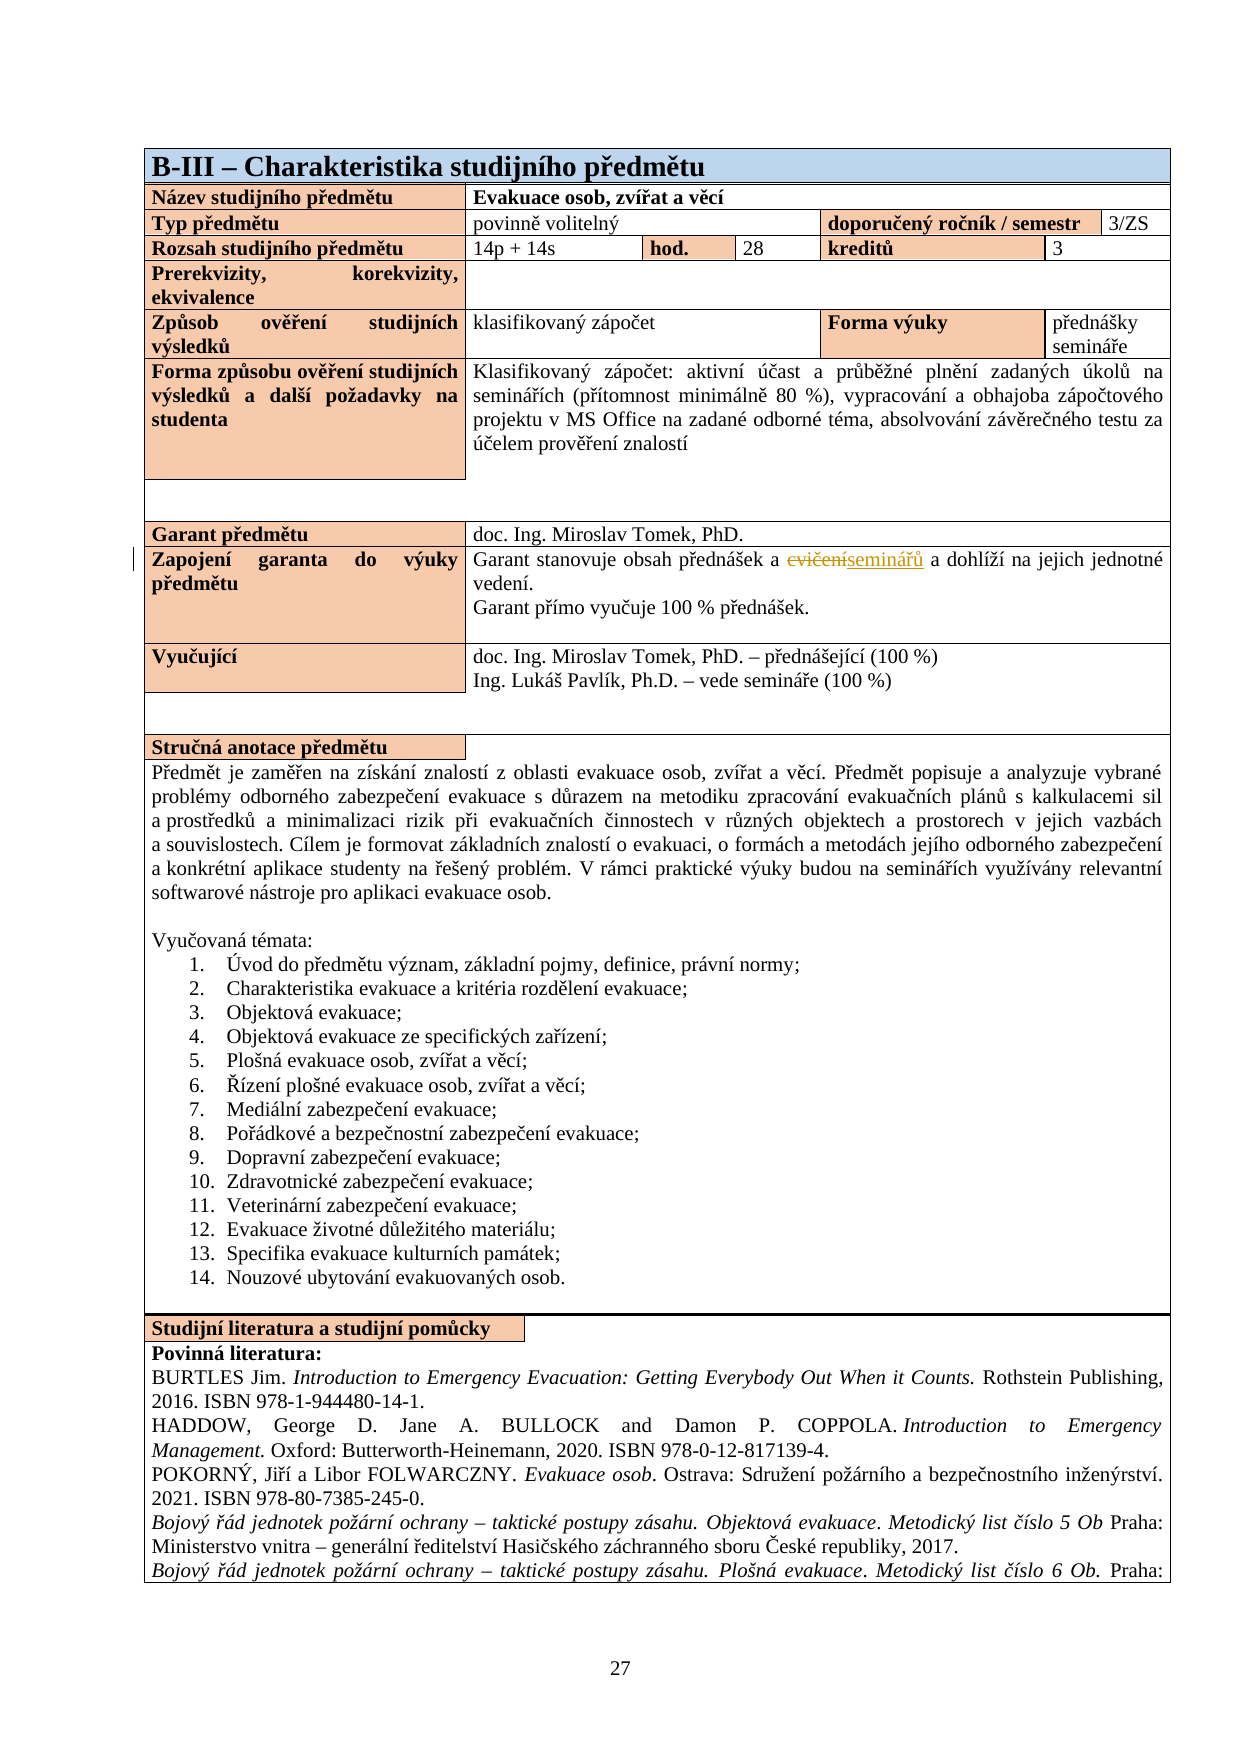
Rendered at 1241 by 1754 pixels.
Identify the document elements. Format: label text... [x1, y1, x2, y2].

table_cell doc. Ing. Miroslav Tomek, PhD. – přednášející (100 %) Ing. Lukáš Pavlík, Ph.D. – vede semináře (100 %) [466, 644, 1170, 692]
table_cell přednášky semináře [1046, 310, 1170, 358]
table_cell Studijní literatura a studijní pomůcky [145, 1316, 524, 1341]
table_cell Evakuace osob, zvířat a věcí [466, 185, 1170, 209]
table_cell Garant stanovuje obsah přednášek a a dohlíží na jejich jednotné vedení. Garant přímo vyučuje 100 % přednášek. [466, 547, 1170, 643]
table_cell Název studijního předmětu [145, 185, 465, 209]
table_cell Vyučující [145, 644, 465, 692]
table_cell Forma způsobu ověření studijních výsledků a další požadavky na studenta [145, 359, 465, 479]
table_cell Zapojení garanta do výuky předmětu [145, 547, 465, 643]
table_cell Klasifikovaný zápočet: aktivní účast a průběžné plnění zadaných úkolů na seminářích (přítomnost minimálně 80 %), vypracování a obhajoba zápočtového projektu v MS Office na zadané odborné téma, absolvování závěrečného testu za účelem prověření znalostí [466, 359, 1170, 479]
table_cell [466, 735, 1170, 759]
table_cell Garant předmětu [145, 522, 465, 546]
table_cell doc. Ing. Miroslav Tomek, PhD. [466, 522, 1170, 546]
table_cell doporučený ročník / semestr [821, 210, 1101, 234]
table_cell Rozsah studijního předmětu [145, 236, 465, 259]
table_cell Stručná anotace předmětu [145, 735, 465, 759]
table_cell 28 [736, 236, 820, 259]
table_cell 14p + 14s [466, 236, 642, 259]
table_header B-III – Charakteristika studijního předmětu [145, 149, 1170, 182]
table_cell [525, 1316, 1170, 1341]
table_cell hod. [643, 236, 735, 259]
table_cell Způsob ověření studijních výsledků [145, 310, 465, 358]
table_cell [466, 261, 1170, 309]
table_cell Forma výuky [821, 310, 1044, 358]
table_cell 3 [1046, 236, 1170, 259]
table_cell kreditů [821, 236, 1044, 259]
table_cell klasifikovaný zápočet [466, 310, 820, 358]
table_cell 3/ZS [1102, 210, 1170, 234]
table_cell povinně volitelný [466, 210, 820, 234]
table_cell [145, 692, 1170, 733]
table_cell Předmět je zaměřen na získání znalostí z oblasti evakuace osob, zvířat a věcí. Předmět popisuje a analyzuje vybrané problémy odborného zabezpečení evakuace s důrazem na metodiku zpracování evakuačních plánů s kalkulacemi sil a prostředků a minimalizaci rizik při evakuačních činnostech v různých objektech a prostorech v jejich vazbách a souvislostech. Cílem je formovat základních znalostí o evakuaci, o formách a metodách jejího odborného zabezpečení a konkrétní aplikace studenty na řešený problém. V rámci praktické výuky budou na seminářích využívány relevantní softwarové nástroje pro aplikaci evakuace osob. Vyučovaná témata: Úvod do předmětu význam, základní pojmy, definice, právní normy; Charakteristika evakuace a kritéria rozdělení evakuace; Objektová evakuace; Objektová evakuace ze specifických zařízení; Plošná evakuace osob, zvířat a věcí; Řízení plošné evakuace osob, zvířat a věcí; Mediální zabezpečení evakuace; Pořádkové a bezpečnostní zabezpečení evakuace; Dopravní zabezpečení evakuace; Zdravotnické zabezpečení evakuace; Veterinární zabezpečení evakuace; Evakuace životné důležitého materiálu; Specifika evakuace kulturních památek; Nouzové ubytování evakuovaných osob. [145, 759, 1170, 1313]
table_cell [145, 479, 1170, 521]
table_cell Typ předmětu [145, 210, 465, 234]
table_cell Prerekvizity, korekvizity, ekvivalence [145, 261, 465, 309]
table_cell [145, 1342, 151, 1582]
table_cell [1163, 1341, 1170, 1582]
